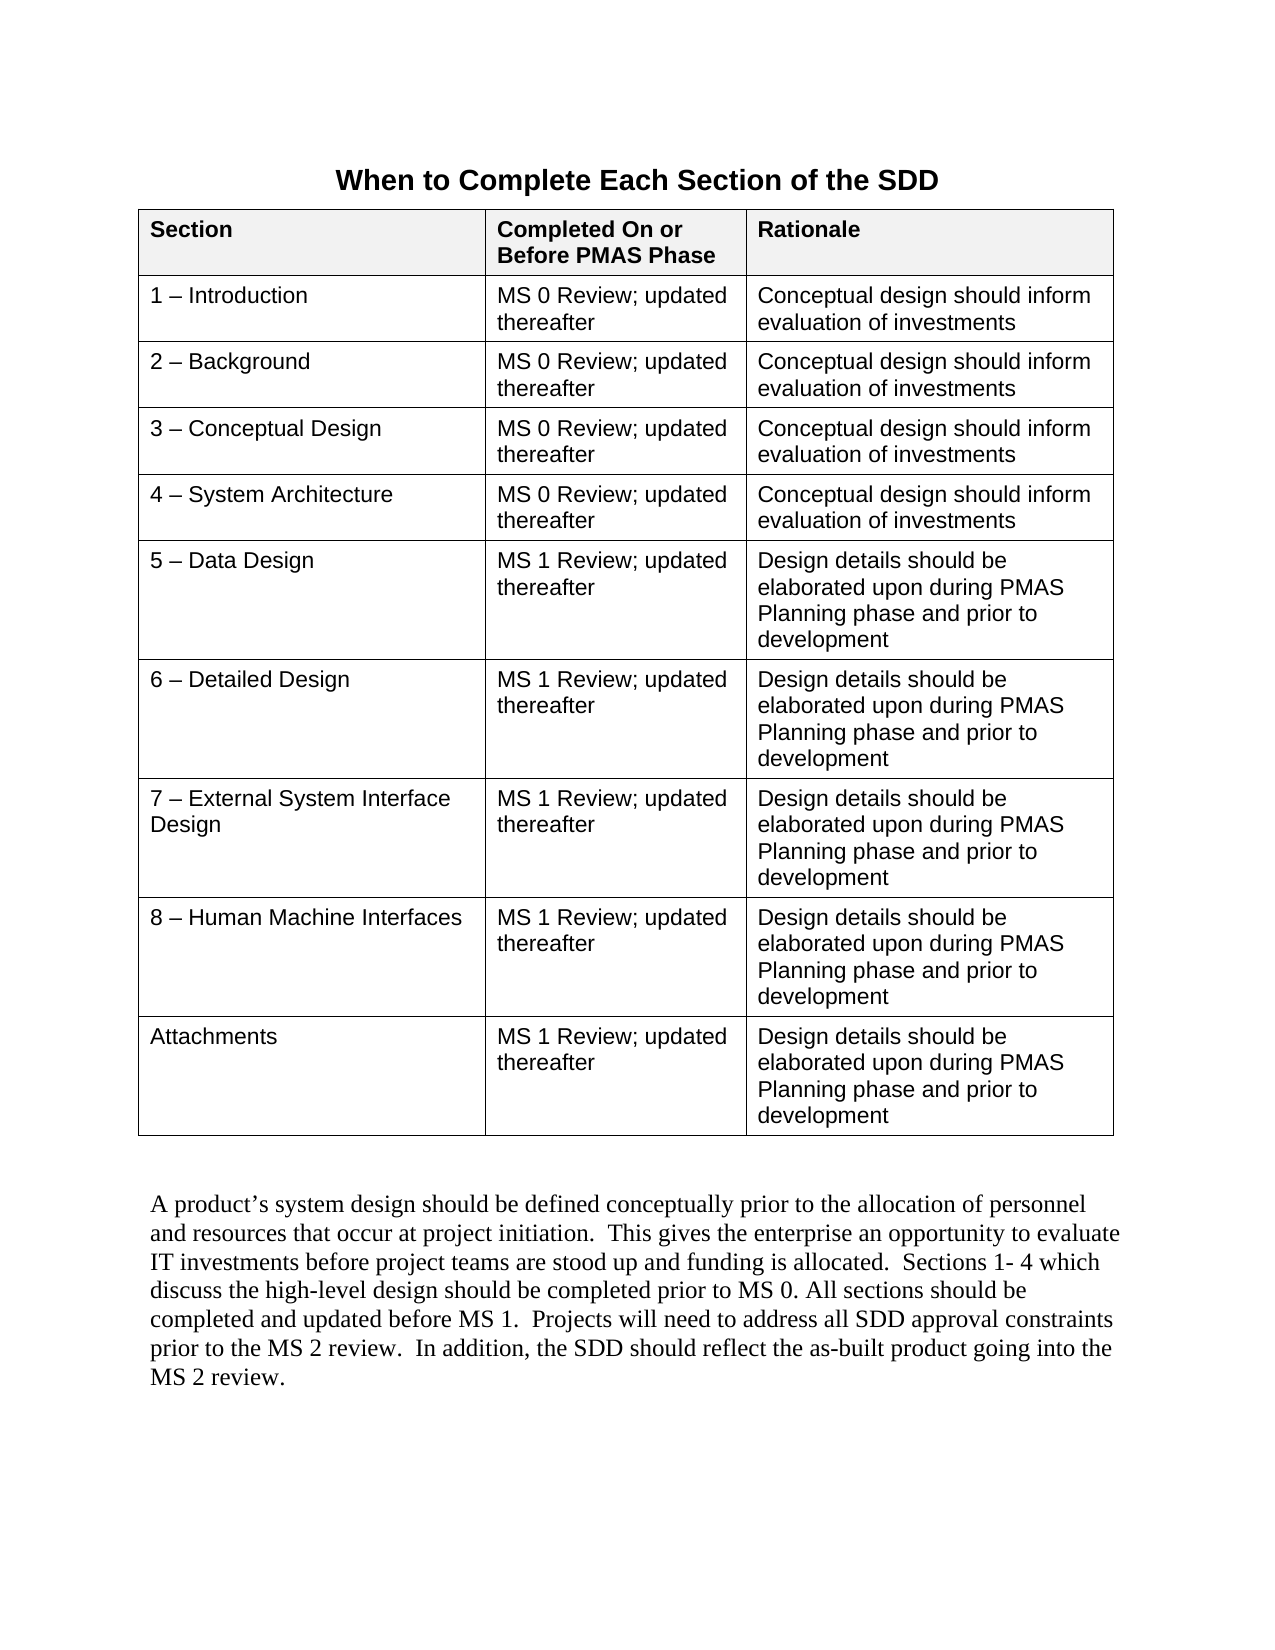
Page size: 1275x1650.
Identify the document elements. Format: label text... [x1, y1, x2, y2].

table_cell MS 0 Review; updated thereafter [486, 342, 746, 407]
table_header Completed On or Before PMAS Phase [486, 210, 746, 275]
table_cell MS 1 Review; updated thereafter [486, 898, 746, 1016]
table_cell Attachments [139, 1017, 485, 1134]
table_header Rationale [747, 210, 1113, 275]
table_cell MS 0 Review; updated thereafter [486, 276, 746, 341]
table_cell 7 – External System Interface Design [139, 779, 485, 897]
table_cell 5 – Data Design [139, 541, 485, 659]
table_cell Design details should be elaborated upon during PMAS Planning phase and prior to development [747, 1017, 1113, 1134]
table_cell 2 – Background [139, 342, 485, 407]
title When to Complete Each Section of the SDD [150, 162, 1125, 196]
table_cell Design details should be elaborated upon during PMAS Planning phase and prior to development [747, 660, 1113, 778]
table_cell MS 1 Review; updated thereafter [486, 1017, 746, 1134]
table_cell Conceptual design should inform evaluation of investments [747, 342, 1113, 407]
table_cell Design details should be elaborated upon during PMAS Planning phase and prior to development [747, 779, 1113, 897]
table_cell 6 – Detailed Design [139, 660, 485, 778]
table_cell MS 1 Review; updated thereafter [486, 779, 746, 897]
table_cell MS 0 Review; updated thereafter [486, 408, 746, 473]
table_cell 8 – Human Machine Interfaces [139, 898, 485, 1016]
table_cell Conceptual design should inform evaluation of investments [747, 408, 1113, 473]
table_header Section [139, 210, 485, 275]
table_cell 1 – Introduction [139, 276, 485, 341]
table_cell 3 – Conceptual Design [139, 408, 485, 473]
table_cell Conceptual design should inform evaluation of investments [747, 475, 1113, 540]
table_cell MS 0 Review; updated thereafter [486, 475, 746, 540]
table_cell 4 – System Architecture [139, 475, 485, 540]
table_cell MS 1 Review; updated thereafter [486, 660, 746, 778]
table_cell Design details should be elaborated upon during PMAS Planning phase and prior to development [747, 898, 1113, 1016]
table_cell MS 1 Review; updated thereafter [486, 541, 746, 659]
table_cell Conceptual design should inform evaluation of investments [747, 276, 1113, 341]
text A product’s system design should be defined conceptually prior to the allocation of personnel and resources that occur at project initiation. This gives the enterprise an opportunity to evaluate IT investments before project teams are stood up and funding is allocated. Sections 1- 4 which discuss the high-level design should be completed prior to MS 0. All sections should be completed and updated before MS 1. Projects will need to address all SDD approval constraints prior to the MS 2 review. In addition, the SDD should reflect the as-built product going into the MS 2 review. [150, 1189, 1125, 1391]
table_cell Design details should be elaborated upon during PMAS Planning phase and prior to development [747, 541, 1113, 659]
